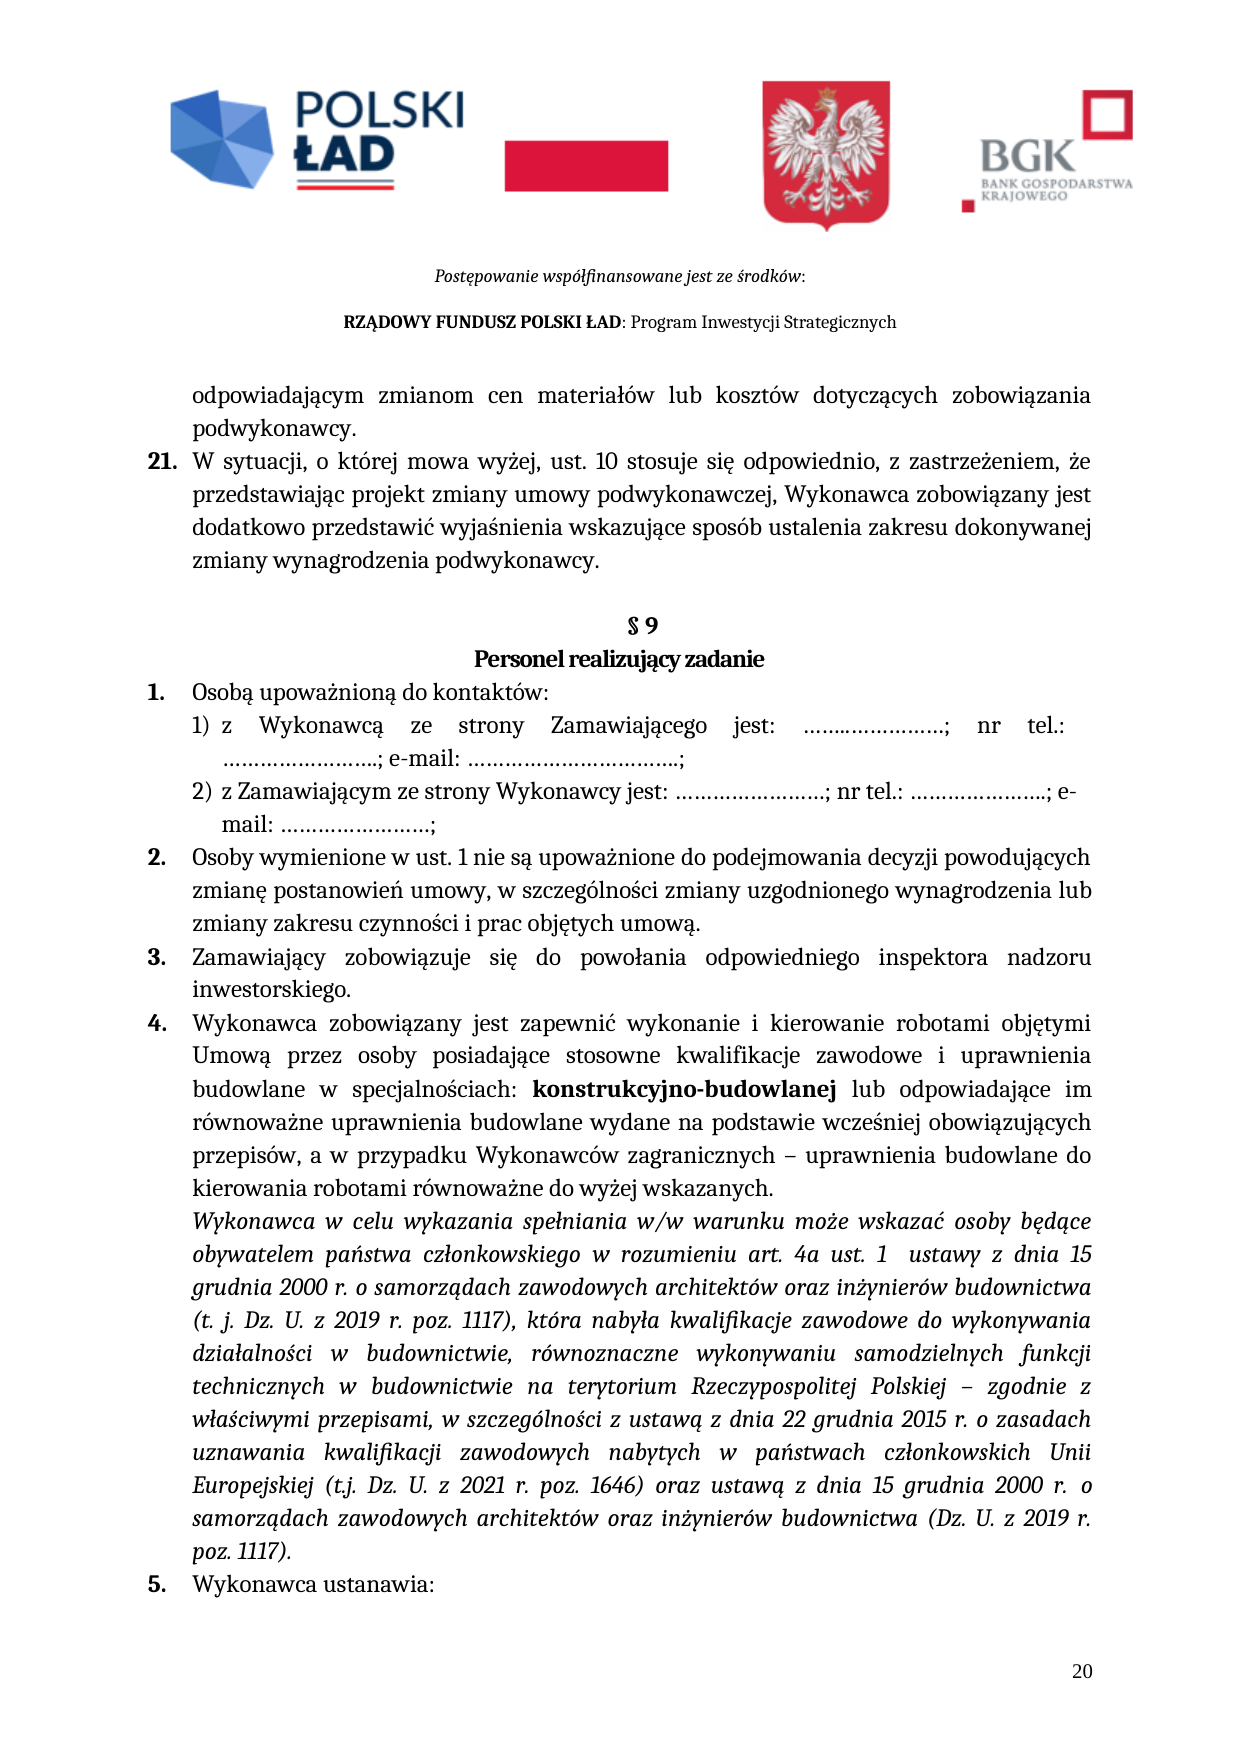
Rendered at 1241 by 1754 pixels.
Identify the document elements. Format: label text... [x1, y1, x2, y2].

list Wykonawca ustanawia: [148, 1570, 1093, 1598]
list W sytuacji, o której mowa wyżej, ust. 10 stosuje się odpowiednio, z zastrzeżeniem, że przedstawiając projekt zmiany umowy podwykonawczej, Wykonawca zobowiązany jest dodatkowo przedstawić wyjaśnienia wskazujące sposób ustalenia zakresu dokonywanej zmiany wynagrodzenia podwykonawcy. [148, 447, 1093, 575]
picture [147, 53, 1166, 241]
list Wykonawca zobowiązany jest zapewnić wykonanie i kierowanie robotami objętymi Umową przez osoby posiadające stosowne kwalifikacje zawodowe i uprawnienia budowlane w specjalnościach: konstrukcyjno-budowlanej lub odpowiadające im równoważne uprawnienia budowlane wydane na podstawie wcześniej obowiązujących przepisów, a w przypadku Wykonawców zagranicznych – uprawnienia budowlane do kierowania robotami równoważne do wyżej wskazanych. [148, 1008, 1093, 1202]
text Wykonawca w celu wykazania spełniania w/w warunku może wskazać osoby będące obywatelem państwa członkowskiego w rozumieniu art. 4a ust. 1 ustawy z dnia 15 grudnia 2000 r. o samorządach zawodowych architektów oraz inżynierów budownictwa (t. j. Dz. U. z 2019 r. poz. 1117), która nabyła kwalifikacje zawodowe do wykonywania działalności w budownictwie, równoznaczne wykonywaniu samodzielnych funkcji technicznych w budownictwie na terytorium Rzeczypospolitej Polskiej – zgodnie z właściwymi przepisami, w szczególności z ustawą z dnia 22 grudnia 2015 r. o zasadach uznawania kwalifikacji zawodowych nabytych w państwach członkowskich Unii Europejskiej (t.j. Dz. U. z 2021 r. poz. 1646) oraz ustawą z dnia 15 grudnia 2000 r. o samorządach zawodowych architektów oraz inżynierów budownictwa (Dz. U. z 2019 r. poz. 1117). [192, 1207, 1093, 1566]
text Personel realizujący zadanie [148, 645, 1093, 674]
list z Zamawiającym ze strony Wykonawcy jest: ……………………; nr tel.: ………………….; e-mail: ……………………; [192, 777, 1093, 839]
text § 9 [148, 612, 1093, 641]
list Zamawiający zobowiązuje się do powołania odpowiedniego inspektora nadzoru inwestorskiego. [148, 942, 1093, 1004]
list Osoby wymienione w ust. 1 nie są upoważnione do podejmowania decyzji powodujących zmianę postanowień umowy, w szczególności zmiany uzgodnionego wynagrodzenia lub zmiany zakresu czynności i prac objętych umową. [148, 843, 1093, 938]
list z Wykonawcą ze strony Zamawiającego jest: ……..……………; nr tel.: …………………….; e-mail: …………………………….; [192, 711, 1093, 773]
list Osobą upoważnioną do kontaktów: [148, 678, 1093, 707]
